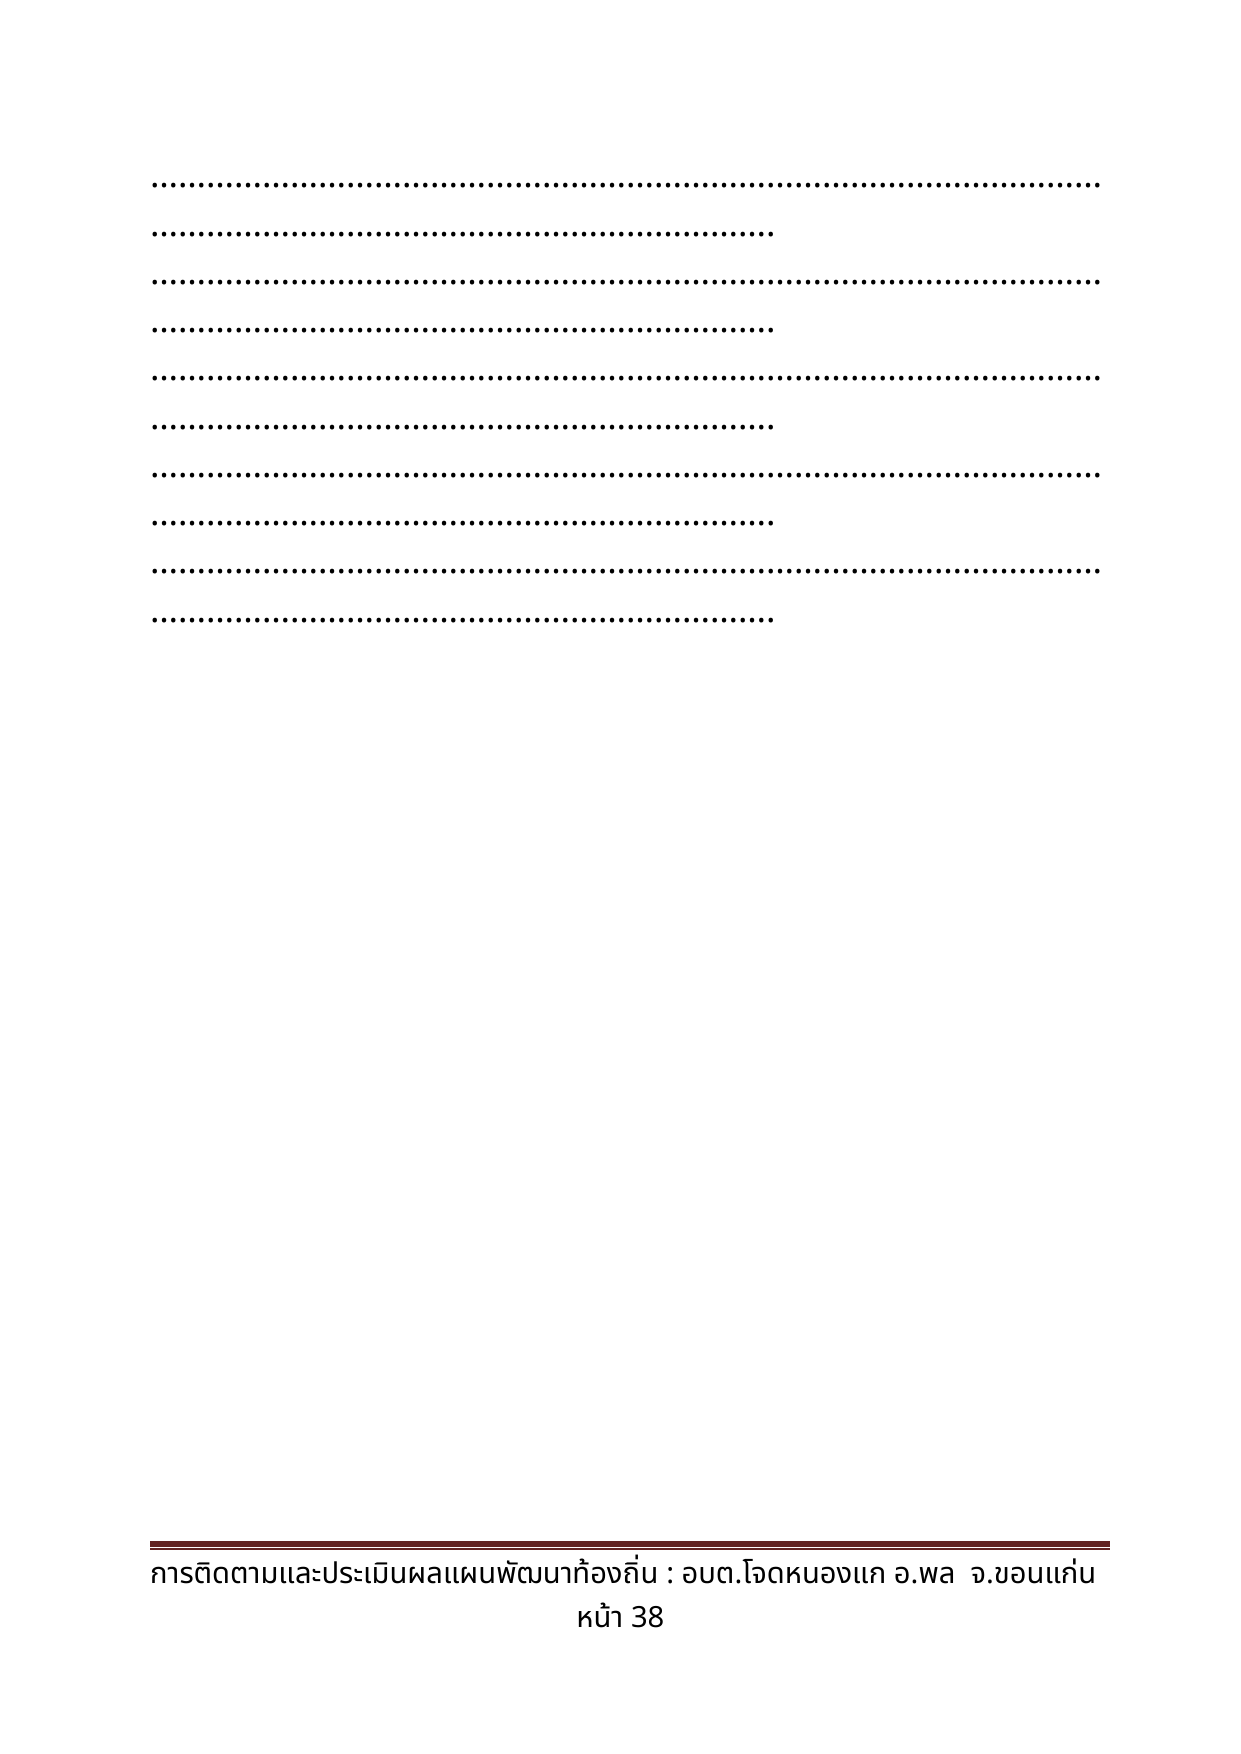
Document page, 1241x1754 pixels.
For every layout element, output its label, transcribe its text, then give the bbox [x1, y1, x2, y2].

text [150, 150, 1110, 246]
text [150, 246, 1110, 343]
text ……………………………………………………………………………………………………………………………………………………. [150, 439, 1110, 536]
text ……………………………………………………………………………………………………………………………………………………. [150, 536, 1110, 632]
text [150, 343, 1110, 439]
